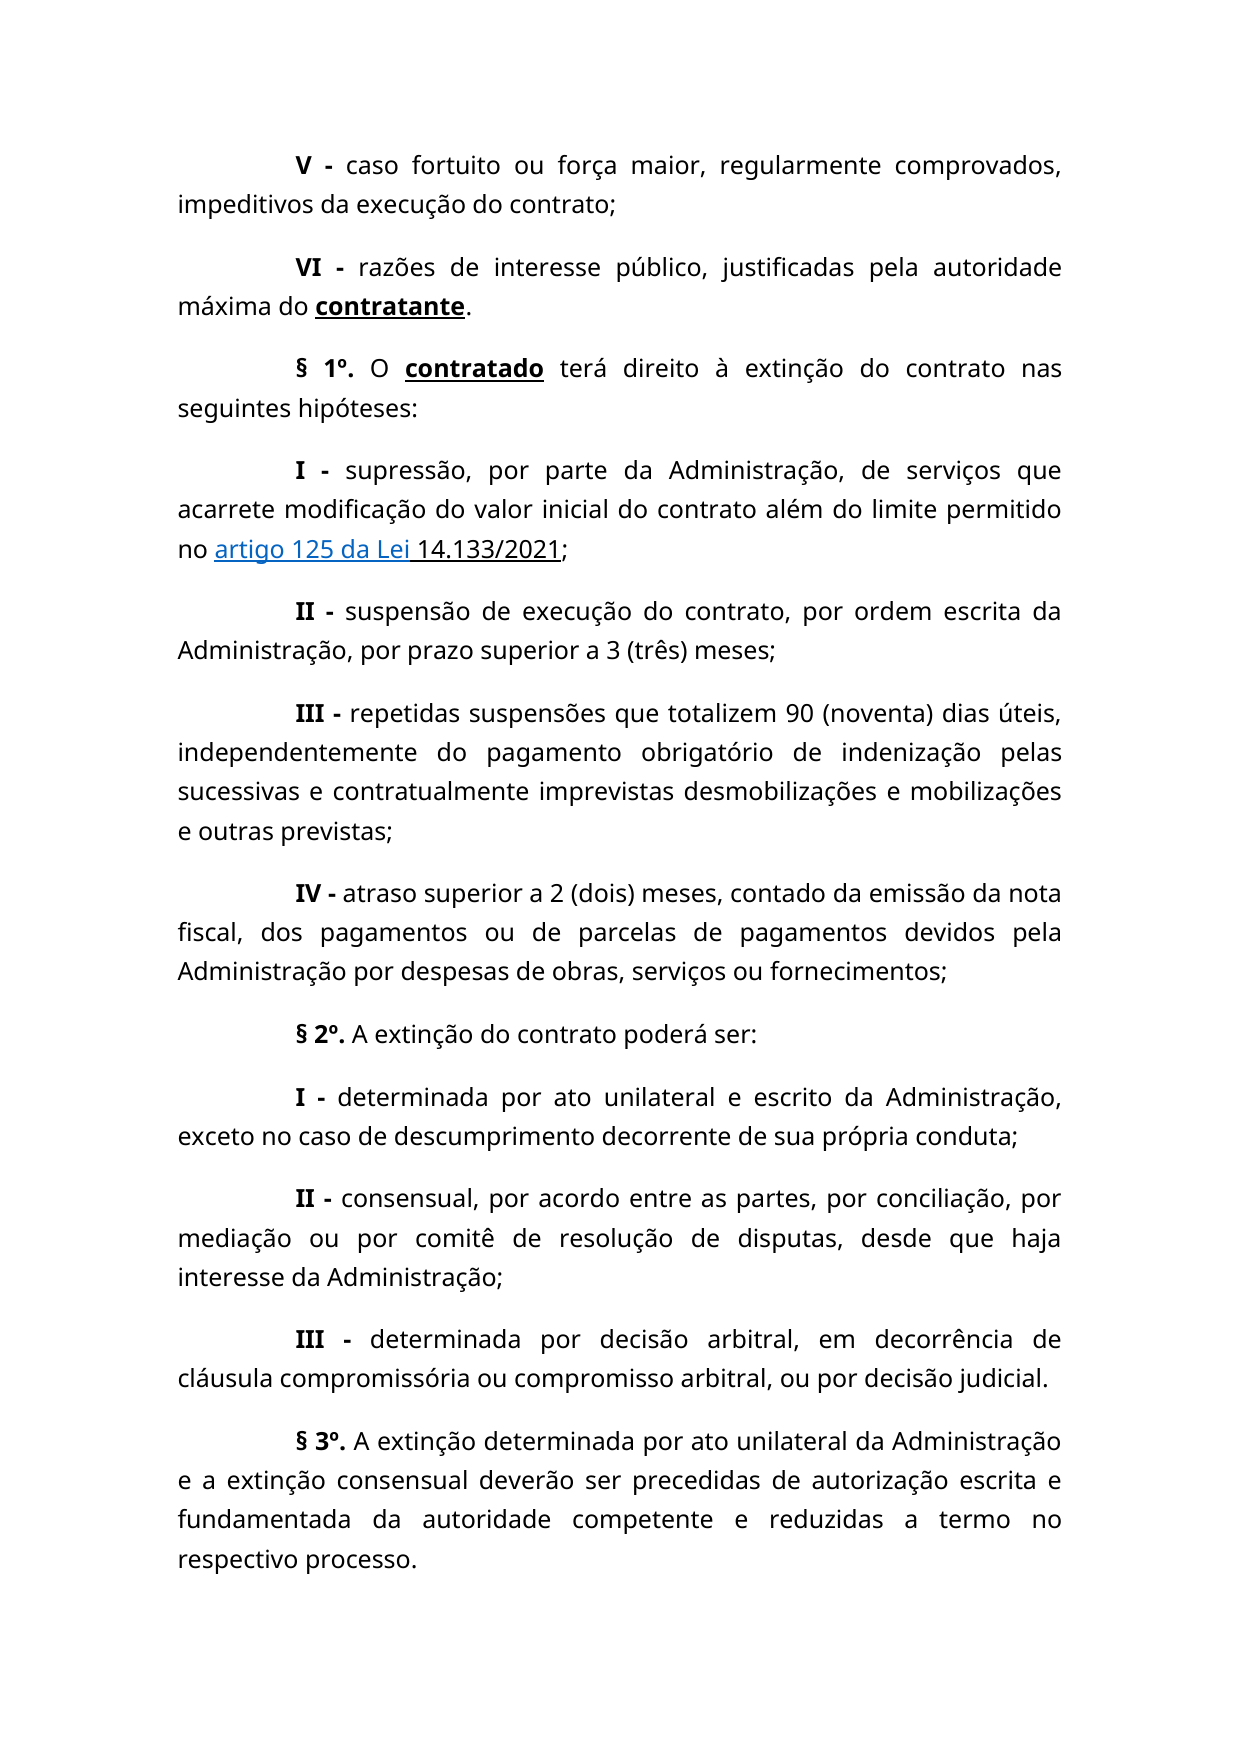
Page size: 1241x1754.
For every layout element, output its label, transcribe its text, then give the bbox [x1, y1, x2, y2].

text VI - razões de interesse público, justificadas pela autoridade máxima do contratante. [177, 249, 1063, 323]
text § 2º. A extinção do contrato poderá ser: [177, 1017, 1063, 1051]
text II - consensual, por acordo entre as partes, por conciliação, por mediação ou por comitê de resolução de disputas, desde que haja interesse da Administração; [177, 1181, 1063, 1293]
text V - caso fortuito ou força maior, regularmente comprovados, impeditivos da execução do contrato; [177, 148, 1063, 221]
text III - repetidas suspensões que totalizem 90 (noventa) dias úteis, independentemente do pagamento obrigatório de indenização pelas sucessivas e contratualmente imprevistas desmobilizações e mobilizações e outras previstas; [177, 696, 1063, 847]
text III - determinada por decisão arbitral, em decorrência de cláusula compromissória ou compromisso arbitral, ou por decisão judicial. [177, 1322, 1063, 1395]
text II - suspensão de execução do contrato, por ordem escrita da Administração, por prazo superior a 3 (três) meses; [177, 594, 1063, 667]
text I - determinada por ato unilateral e escrito da Administração, exceto no caso de descumprimento decorrente de sua própria conduta; [177, 1079, 1063, 1152]
text I - supressão, por parte da Administração, de serviços que acarrete modificação do valor inicial do contrato além do limite permitido no artigo 125 da Lei 14.133/2021; [177, 453, 1063, 565]
text § 1º. O contratado terá direito à extinção do contrato nas seguintes hipóteses: [177, 351, 1063, 424]
text § 3º. A extinção determinada por ato unilateral da Administração e a extinção consensual deverão ser precedidas de autorização escrita e fundamentada da autoridade competente e reduzidas a termo no respectivo processo. [177, 1424, 1063, 1575]
text IV - atraso superior a 2 (dois) meses, contado da emissão da nota fiscal, dos pagamentos ou de parcelas de pagamentos devidos pela Administração por despesas de obras, serviços ou fornecimentos; [177, 876, 1063, 988]
